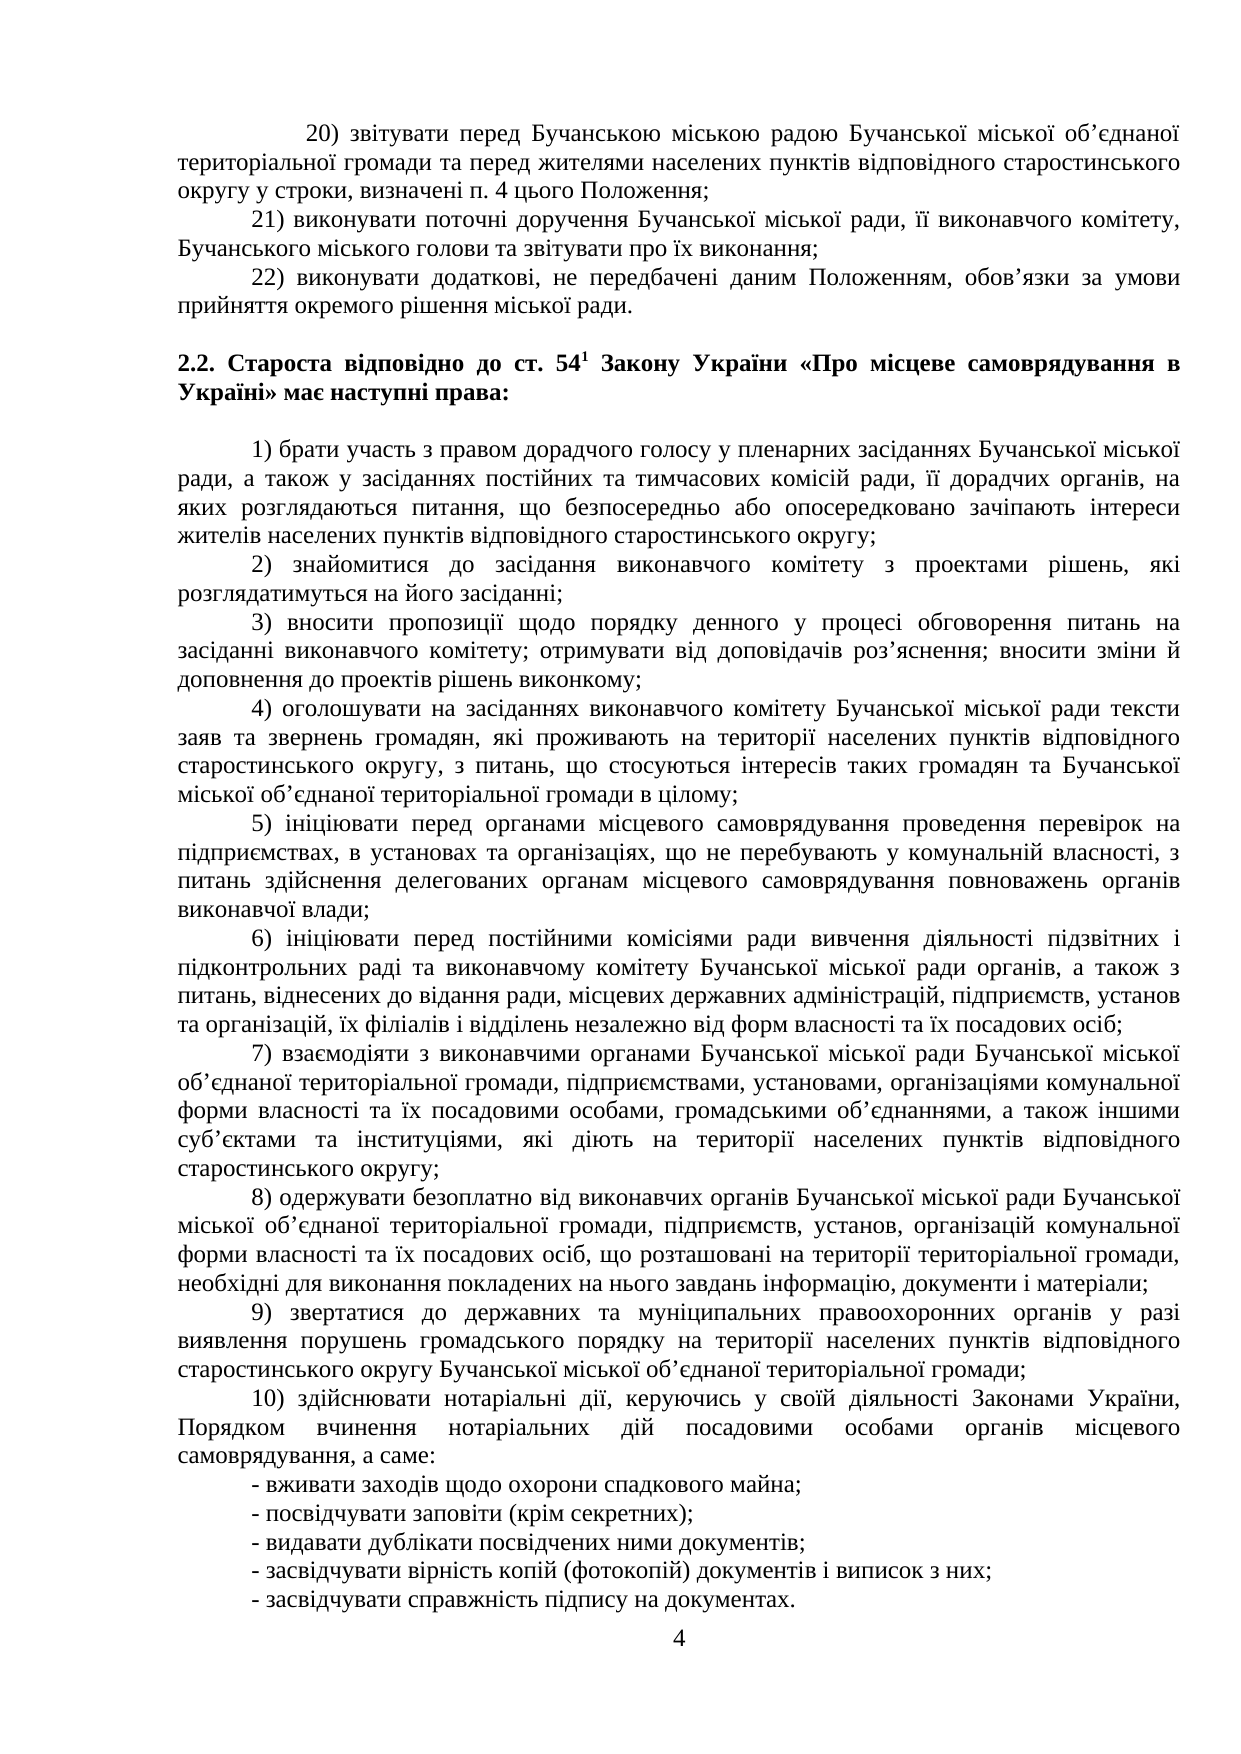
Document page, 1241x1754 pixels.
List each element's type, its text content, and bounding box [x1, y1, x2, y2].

text 21) виконувати поточні доручення Бучанської міської ради, її виконавчого комітету, Бучанського міського голови та звітувати про їх виконання; [177, 204, 1181, 262]
text - видавати дублікати посвідчених ними документів; [177, 1527, 1181, 1556]
text 20) звітувати перед Бучанською міською радою Бучанської міської об’єднаної територіальної громади та перед жителями населених пунктів відповідного старостинського округу у строки, визначені п. 4 цього Положення; [177, 118, 1181, 204]
text 8) одержувати безоплатно від виконавчих органів Бучанської міської ради Бучанської міської об’єднаної територіальної громади, підприємств, установ, організацій комунальної форми власності та їх посадових осіб, що розташовані на території територіальної громади, необхідні для виконання покладених на нього завдань інформацію, документи і матеріали; [177, 1182, 1181, 1297]
text 6) ініціювати перед постійними комісіями ради вивчення діяльності підзвітних і підконтрольних раді та виконавчому комітету Бучанської міської ради органів, а також з питань, віднесених до відання ради, місцевих державних адміністрацій, підприємств, установ та організацій, їх філіалів і відділень незалежно від форм власності та їх посадових осіб; [177, 923, 1181, 1038]
text 5) ініціювати перед органами місцевого самоврядування проведення перевірок на підприємствах, в установах та організаціях, що не перебувають у комунальній власності, з питань здійснення делегованих органам місцевого самоврядування повноважень органів виконавчої влади; [177, 808, 1181, 923]
text - засвідчувати справжність підпису на документах. [177, 1584, 1181, 1613]
text 2) знайомитися до засідання виконавчого комітету з проектами рішень, які розглядатимуться на його засіданні; [177, 549, 1181, 607]
text 3) вносити пропозиції щодо порядку денного у процесі обговорення питань на засіданні виконавчого комітету; отримувати від доповідачів роз’яснення; вносити зміни й доповнення до проектів рішень виконкому; [177, 607, 1181, 693]
text 1) брати участь з правом дорадчого голосу у пленарних засіданнях Бучанської міської ради, а також у засіданнях постійних та тимчасових комісій ради, її дорадчих органів, на яких розглядаються питання, що безпосередньо або опосередковано зачіпають інтереси жителів населених пунктів відповідного старостинського округу; [177, 434, 1181, 549]
text 9) звертатися до державних та муніципальних правоохоронних органів у разі виявлення порушень громадського порядку на території населених пунктів відповідного старостинського округу Бучанської міської об’єднаної територіальної громади; [177, 1297, 1181, 1383]
text 10) здійснювати нотаріальні дії, керуючись у своїй діяльності Законами України, Порядком вчинення нотаріальних дій посадовими особами органів місцевого самоврядування, а саме: [177, 1383, 1181, 1469]
text - засвідчувати вірність копій (фотокопій) документів і виписок з них; [177, 1556, 1181, 1584]
text 4) оголошувати на засіданнях виконавчого комітету Бучанської міської ради тексти заяв та звернень громадян, які проживають на території населених пунктів відповідного старостинського округу, з питань, що стосуються інтересів таких громадян та Бучанської міської об’єднаної територіальної громади в цілому; [177, 693, 1181, 808]
text - посвідчувати заповіти (крім секретних); [177, 1498, 1181, 1527]
text 2.2. Староста відповідно до ст. 541 Закону України «Про місцеве самоврядування в Україні» має наступні права: [177, 348, 1181, 406]
text - вживати заходів щодо охорони спадкового майна; [177, 1469, 1181, 1498]
text 22) виконувати додаткові, не передбачені даним Положенням, обов’язки за умови прийняття окремого рішення міської ради. [177, 262, 1181, 319]
text 7) взаємодіяти з виконавчими органами Бучанської міської ради Бучанської міської об’єднаної територіальної громади, підприємствами, установами, організаціями комунальної форми власності та їх посадовими особами, громадськими об’єднаннями, а також іншими суб’єктами та інституціями, які діють на території населених пунктів відповідного старостинського округу; [177, 1038, 1181, 1182]
